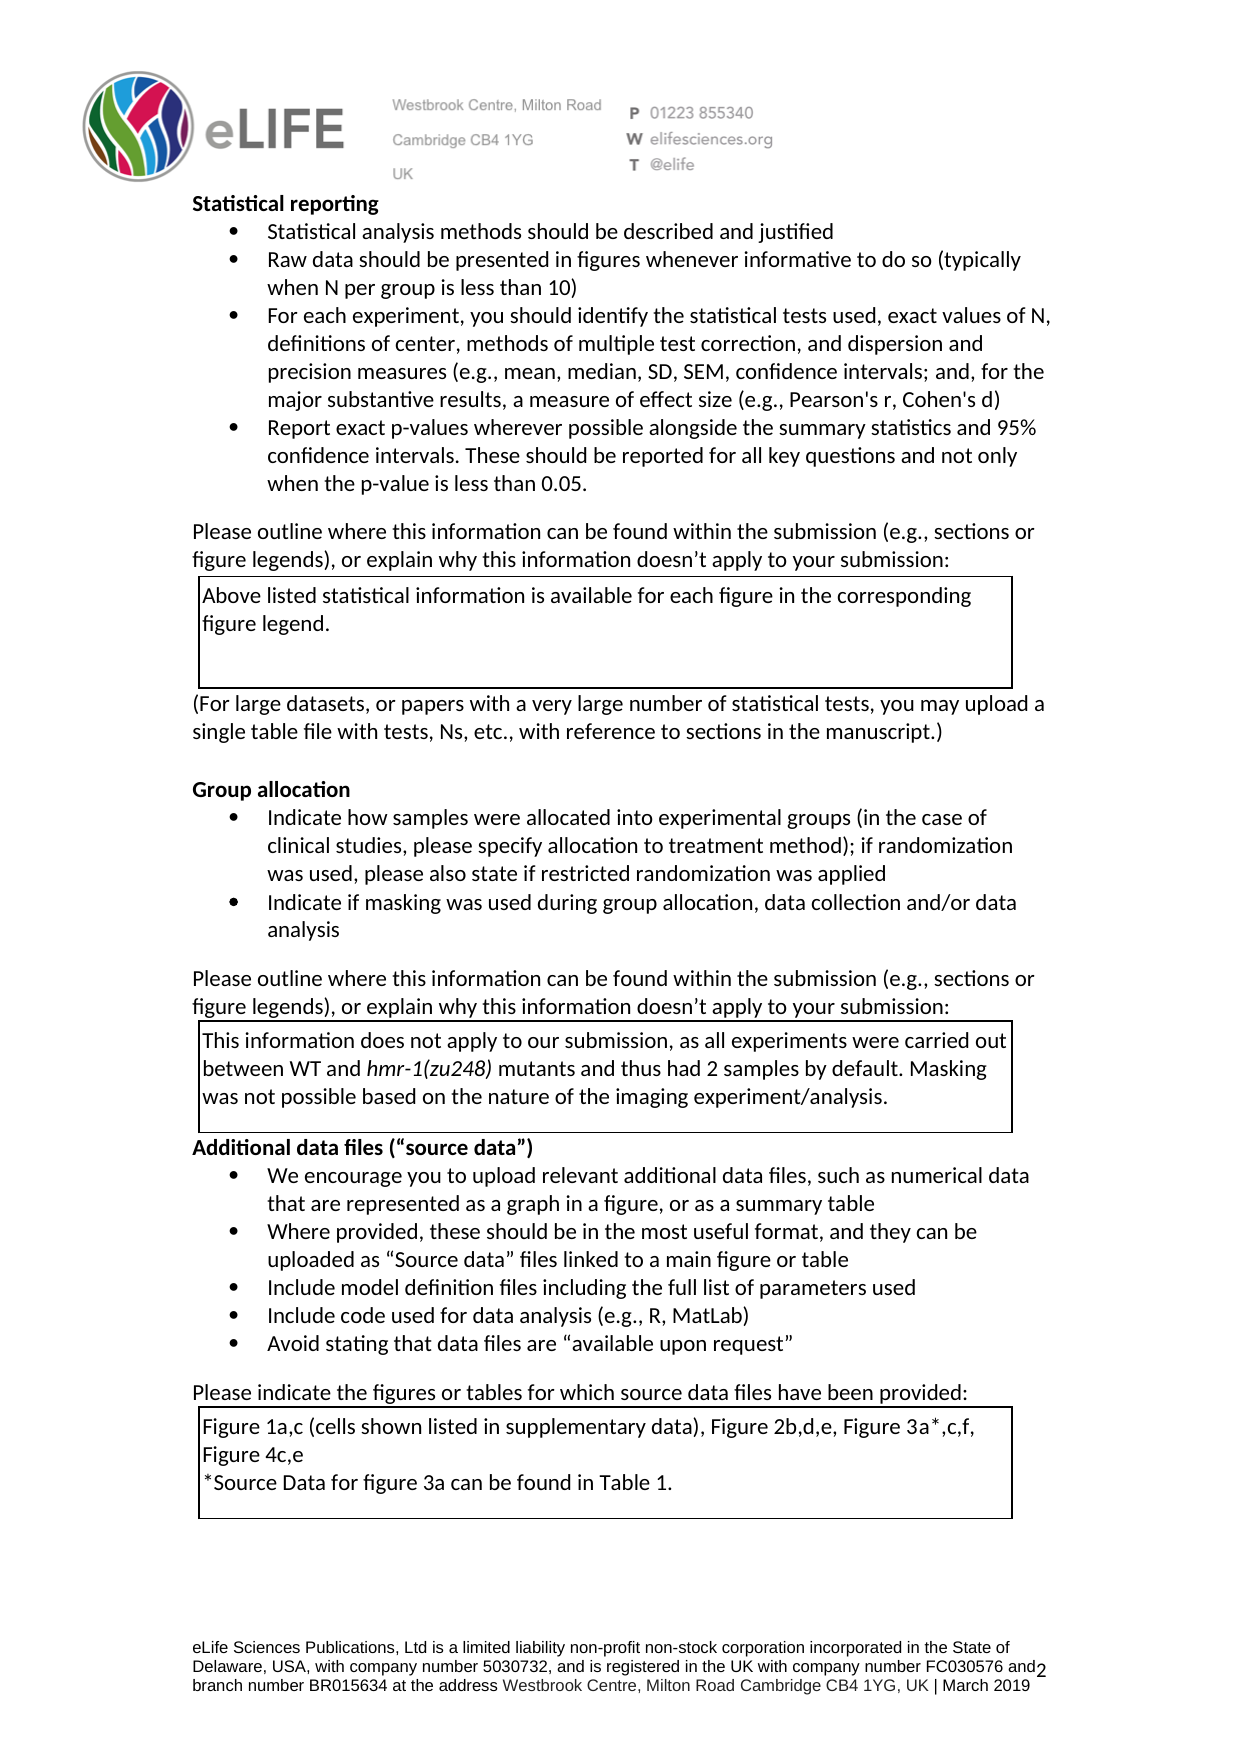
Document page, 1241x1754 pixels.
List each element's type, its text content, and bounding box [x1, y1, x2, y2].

list Where provided, these should be in the most useful format, and they can be uploaded as “Source data” files linked to a main figure or table [229, 1217, 1053, 1273]
list Include code used for data analysis (e.g., R, MatLab) [229, 1302, 1053, 1329]
text Above listed statistical information is available for each figure in the corresponding figure legend. [200, 579, 1011, 639]
list For each experiment, you should identify the statistical tests used, exact values of N, definitions of center, methods of multiple test correction, and dispersion and precision measures (e.g., mean, median, SD, SEM, confidence intervals; and, for the major substantive results, a measure of effect size (e.g., Pearson's r, Cohen's d) [229, 301, 1053, 413]
text *Source Data for figure 3a can be found in Table 1. [200, 1468, 1011, 1498]
text Statistical reporting [192, 189, 1053, 217]
text Group allocation [192, 776, 1053, 803]
list Report exact p-values wherever possible alongside the summary statistics and 95% confidence intervals. These should be reported for all key questions and not only when the p-value is less than 0.05. [229, 413, 1053, 497]
list Include model definition files including the full list of parameters used [229, 1273, 1053, 1302]
text This information does not apply to our submission, as all experiments were carried out between WT and hmr-1(zu248) mutants and thus had 2 samples by default. Masking was not possible based on the nature of the imaging experiment/analysis. [200, 1024, 1011, 1112]
list Statistical analysis methods should be described and justified [229, 217, 1053, 245]
list Raw data should be presented in figures whenever informative to do so (typically when N per group is less than 10) [229, 245, 1053, 301]
picture [73, 59, 784, 189]
text (For large datasets, or papers with a very large number of statistical tests, you may upload a single table file with tests, Ns, etc., with reference to sections in the manuscript.) [192, 601, 1053, 745]
text Figure 1a,c (cells shown listed in supplementary data), Figure 2b,d,e, Figure 3a*,c,f, Figure 4c,e [200, 1410, 1011, 1468]
list We encourage you to upload relevant additional data files, such as numerical data that are represented as a graph in a figure, or as a summary table [229, 1161, 1053, 1217]
text Please indicate the figures or tables for which source data files have been provided: [192, 1378, 1053, 1406]
list Avoid stating that data files are “available upon request” [229, 1329, 1053, 1358]
text Additional data files (“source data”) [192, 1051, 1053, 1161]
list Indicate if masking was used during group allocation, data collection and/or data analysis [229, 888, 1053, 944]
list Indicate how samples were allocated into experimental groups (in the case of clinical studies, please specify allocation to treatment method); if randomization was used, please also state if restricted randomization was applied [229, 803, 1053, 888]
